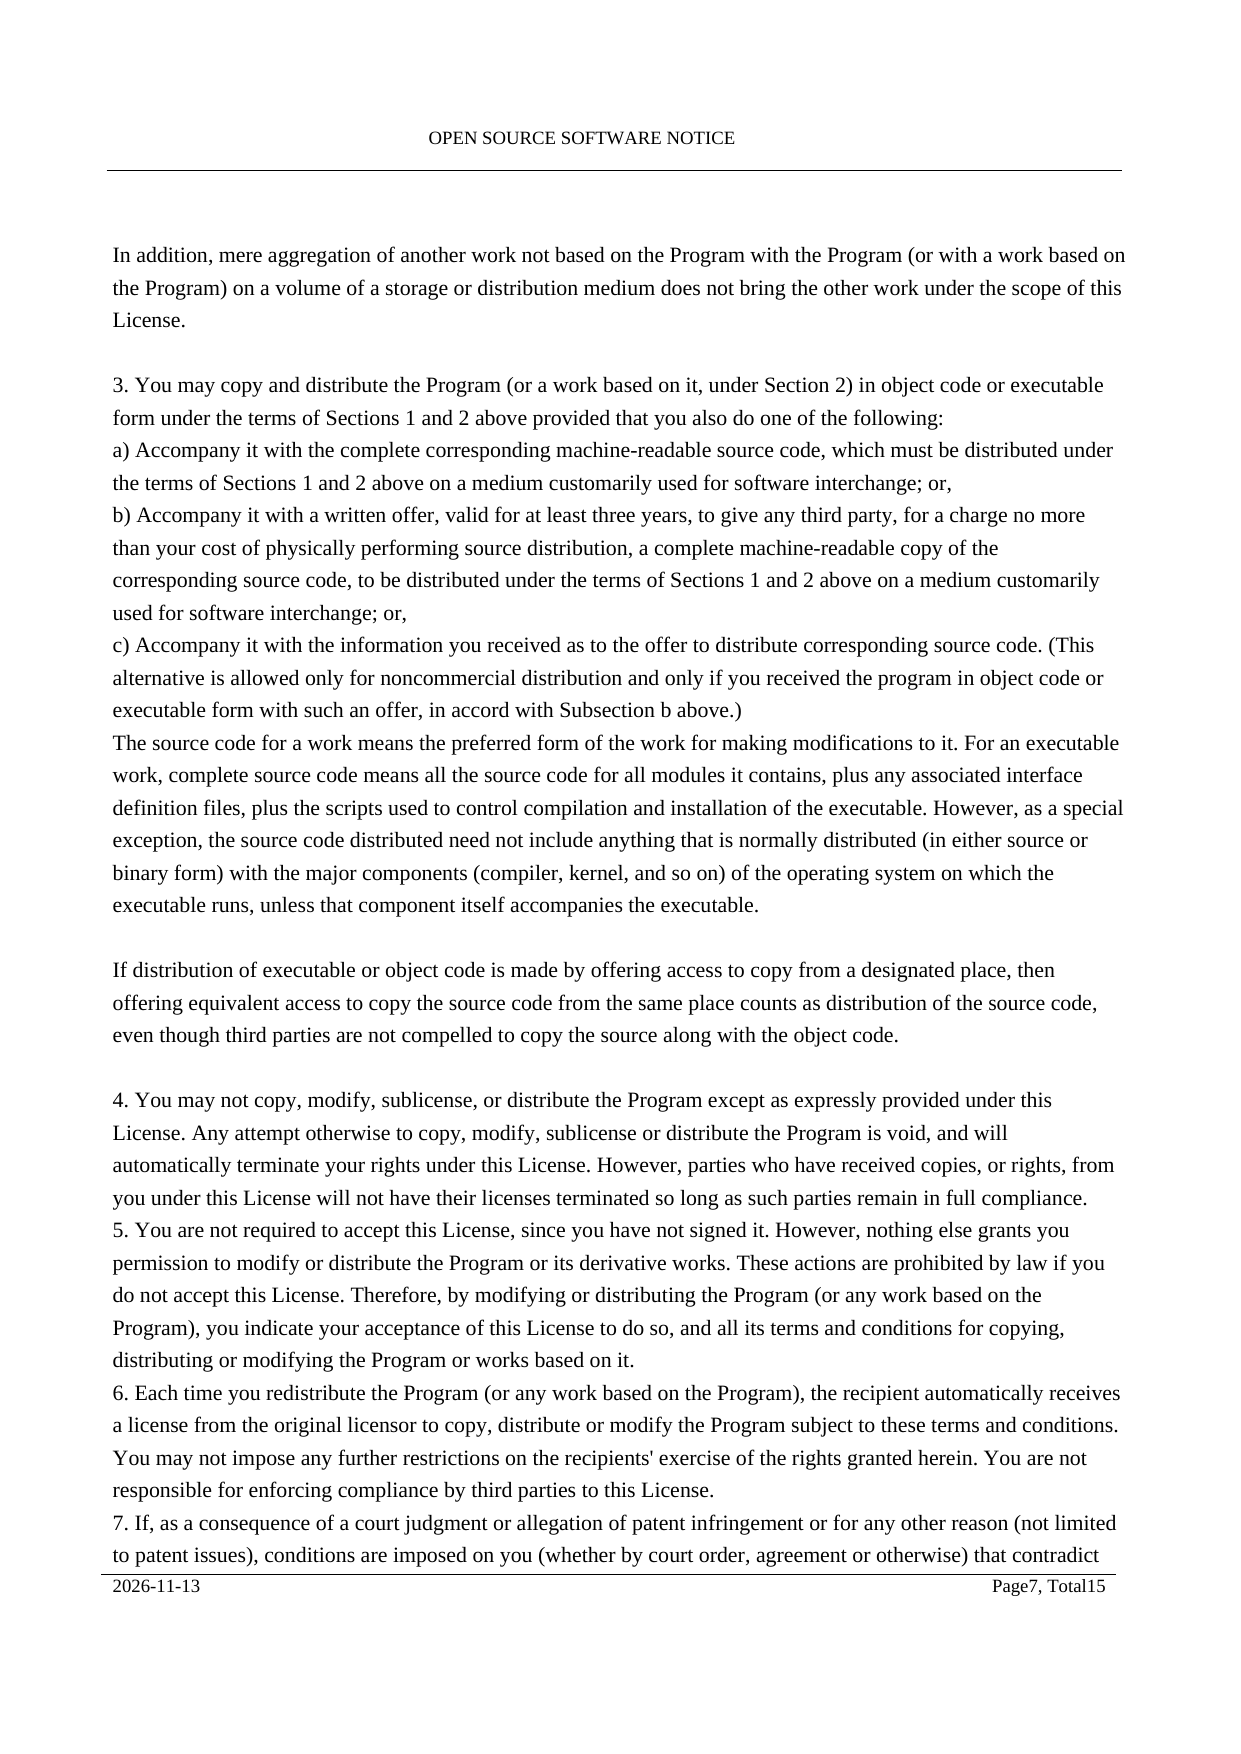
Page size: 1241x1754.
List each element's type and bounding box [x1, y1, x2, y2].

text [112, 206, 1128, 1571]
